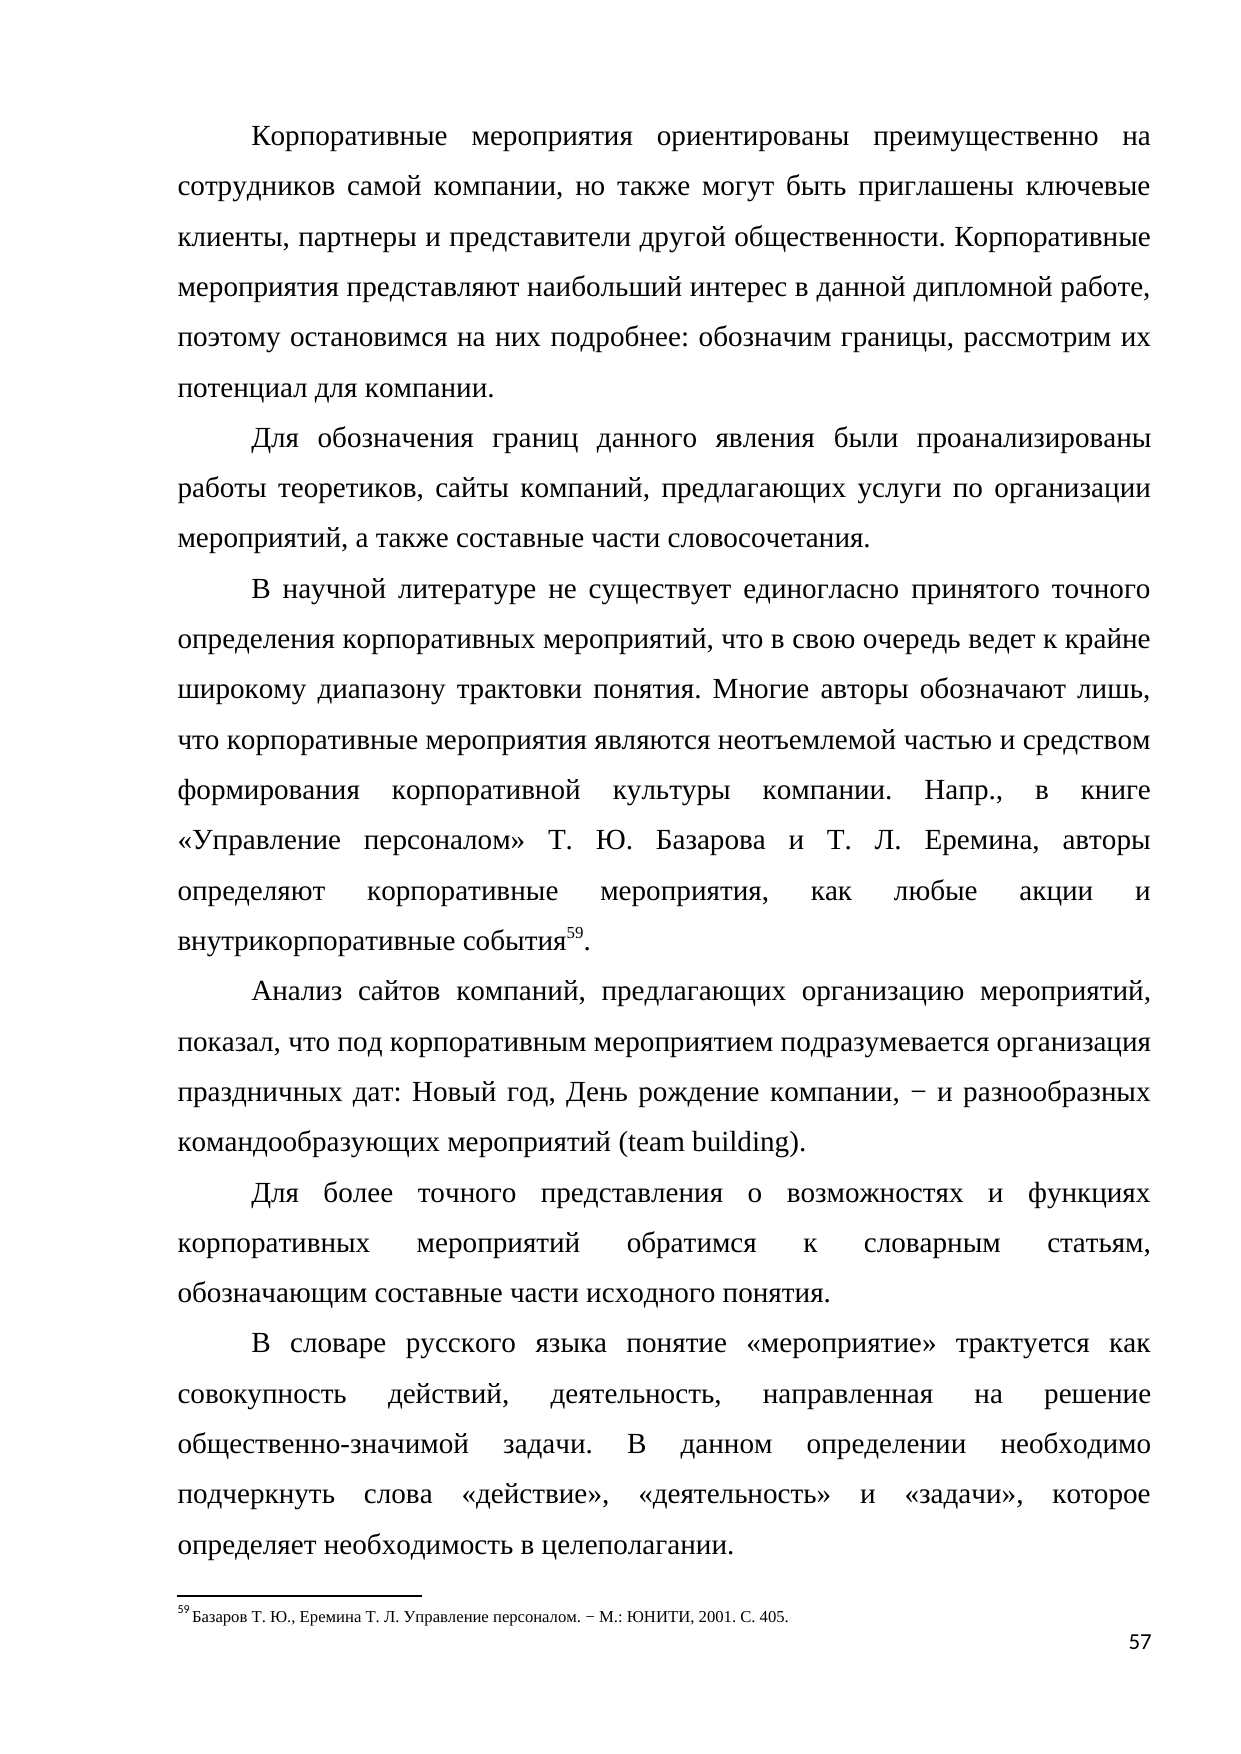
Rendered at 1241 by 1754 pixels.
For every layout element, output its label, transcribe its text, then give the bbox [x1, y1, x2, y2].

text Для более точного представления о возможностях и функциях корпоративных мероприятий обратимся к словарным статьям, обозначающим составные части исходного понятия. [177, 1175, 1152, 1309]
text Анализ сайтов компаний, предлагающих организацию мероприятий, показал, что под корпоративным мероприятием подразумевается организация праздничных дат: Новый год, День рождение компании, − и разнообразных командообразующих мероприятий (team building). [177, 973, 1152, 1158]
text В научной литературе не существует единогласно принятого точного определения корпоративных мероприятий, что в свою очередь ведет к крайне широкому диапазону трактовки понятия. Многие авторы обозначают лишь, что корпоративные мероприятия являются неотъемлемой частью и средством формирования корпоративной культуры компании. Напр., в книге «Управление персоналом» Т. Ю. Базарова и Т. Л. Еремина, авторы определяют корпоративные мероприятия, как любые акции и внутрикорпоративные события. [177, 571, 1152, 957]
text Для обозначения границ данного явления были проанализированы работы теоретиков, сайты компаний, предлагающих услуги по организации мероприятий, а также составные части словосочетания. [177, 420, 1152, 554]
text В словаре русского языка понятие «мероприятие» трактуется как совокупность действий, деятельность, направленная на решение общественно-значимой задачи. В данном определении необходимо подчеркнуть слова «действие», «деятельность» и «задачи», которое определяет необходимость в целеполагании. [177, 1326, 1152, 1560]
text Корпоративные мероприятия ориентированы преимущественно на сотрудников самой компании, но также могут быть приглашены ключевые клиенты, партнеры и представители другой общественности. Корпоративные мероприятия представляют наибольший интерес в данной дипломной работе, поэтому остановимся на них подробнее: обозначим границы, рассмотрим их потенциал для компании. [177, 118, 1152, 403]
